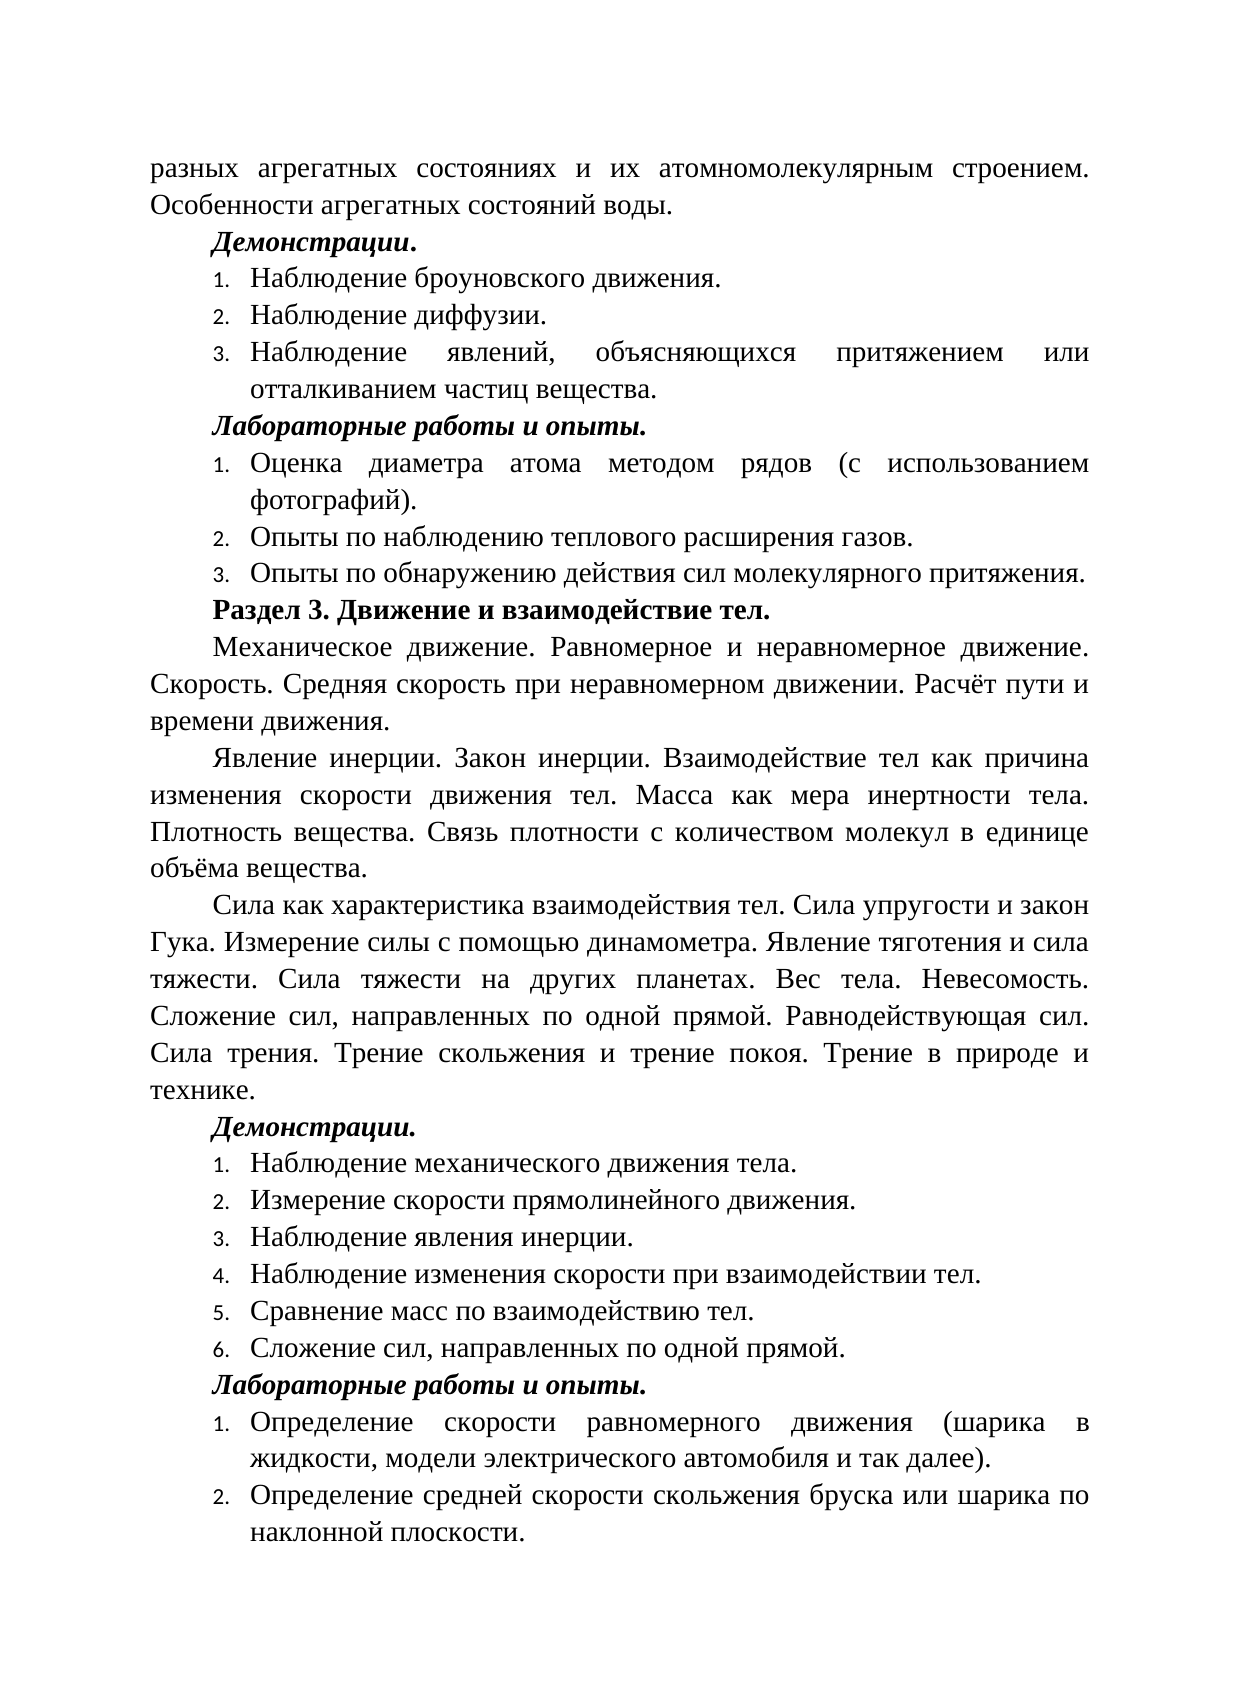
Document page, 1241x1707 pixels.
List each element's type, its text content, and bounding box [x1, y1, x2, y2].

list Определение средней скорости скольжения бруска или шарика по наклонной плоскости. [212, 1477, 1090, 1548]
text Демонстрации. [150, 224, 1090, 257]
list Оценка диаметра атома методом рядов (с использованием фотографий). [212, 445, 1090, 515]
list Опыты по обнаружению действия сил молекулярного притяжения. [212, 556, 1090, 589]
list Наблюдение изменения скорости при взаимодействии тел. [212, 1256, 1090, 1290]
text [150, 150, 1090, 220]
list Сложение сил, направленных по одной прямой. [212, 1330, 1090, 1363]
text Механическое движение. Равномерное и неравномерное движение. Скорость. Средняя скорость при неравномерном движении. Расчёт пути и времени движения. [150, 629, 1090, 737]
text Раздел 3. Движение и взаимодействие тел. [150, 592, 1090, 626]
list Наблюдение диффузии. [212, 297, 1090, 331]
list Наблюдение явлений, объясняющихся притяжением или отталкиванием частиц вещества. [212, 334, 1090, 405]
text Лабораторные работы и опыты. [150, 1367, 1090, 1400]
list Наблюдение механического движения тела. [212, 1146, 1090, 1179]
list Наблюдение броуновского движения. [212, 261, 1090, 294]
text Лабораторные работы и опыты. [150, 408, 1090, 442]
text Сила как характеристика взаимодействия тел. Сила упругости и закон Гука. Измерение силы с помощью динамометра. Явление тяготения и сила тяжести. Сила тяжести на других планетах. Вес тела. Невесомость. Сложение сил, направленных по одной прямой. Равнодействующая сил. Сила трения. Трение скольжения и трение покоя. Трение в природе и технике. [150, 887, 1090, 1105]
list Измерение скорости прямолинейного движения. [212, 1182, 1090, 1216]
list Определение скорости равномерного движения (шарика в жидкости, модели электрического автомобиля и так далее). [212, 1404, 1090, 1474]
list Опыты по наблюдению теплового расширения газов. [212, 519, 1090, 552]
list Наблюдение явления инерции. [212, 1219, 1090, 1253]
text Явление инерции. Закон инерции. Взаимодействие тел как причина изменения скорости движения тел. Масса как мера инертности тела. Плотность вещества. Связь плотности с количеством молекул в единице объёма вещества. [150, 740, 1090, 884]
list Сравнение масс по взаимодействию тел. [212, 1293, 1090, 1327]
text Демонстрации. [150, 1109, 1090, 1142]
